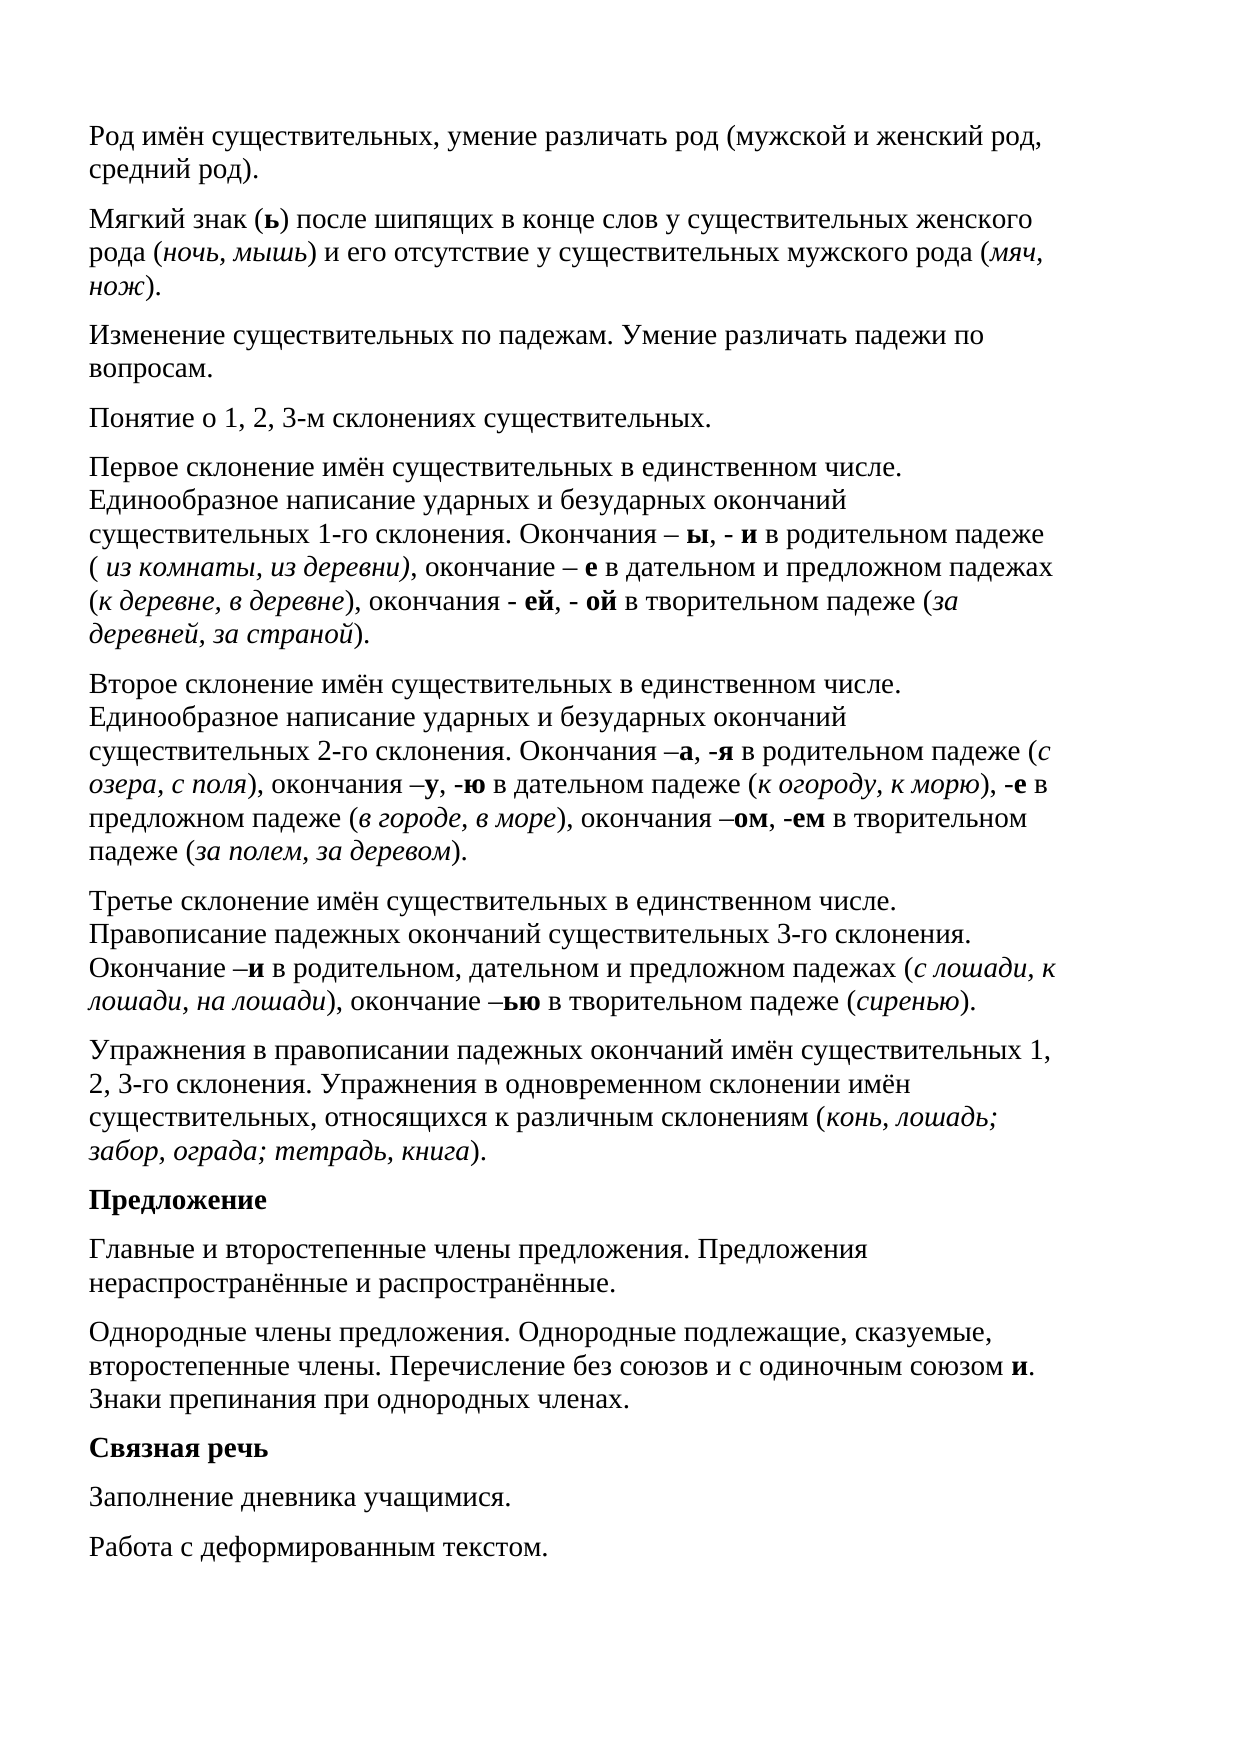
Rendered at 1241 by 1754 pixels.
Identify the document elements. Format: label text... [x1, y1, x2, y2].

text Работа с деформированным текстом. [89, 1529, 1063, 1562]
text Первое склонение имён существительных в единственном числе. Единообразное написание ударных и безударных окончаний существительных 1-го склонения. Окончания – ы, - и в родительном падеже ( из комнаты, из деревни), окончание – е в дательном и предложном падежах (к деревне, в деревне), окончания - ей, - ой в творительном падеже (за деревней, за страной). [89, 449, 1063, 650]
text Род имён существительных, умение различать род (мужской и женский род, средний род). [89, 118, 1063, 185]
text Мягкий знак (ь) после шипящих в конце слов у существительных женского рода (ночь, мышь) и его отсутствие у существительных мужского рода (мяч, нож). [89, 201, 1063, 301]
text Понятие о 1, 2, 3-м склонениях существительных. [89, 400, 1063, 433]
text Предложение [89, 1182, 1063, 1216]
text Упражнения в правописании падежных окончаний имён существительных 1, 2, 3-го склонения. Упражнения в одновременном склонении имён существительных, относящихся к различным склонениям (конь, лошадь; забор, ограда; тетрадь, книга). [89, 1032, 1063, 1167]
text Главные и второстепенные члены предложения. Предложения нераспространённые и распространённые. [89, 1231, 1063, 1298]
text Заполнение дневника учащимися. [89, 1479, 1063, 1513]
text Связная речь [89, 1430, 1063, 1464]
text Третье склонение имён существительных в единственном числе. Правописание падежных окончаний существительных 3-го склонения. Окончание –и в родительном, дательном и предложном падежах (с лошади, к лошади, на лошади), окончание –ью в творительном падеже (сиренью). [89, 883, 1063, 1017]
text Второе склонение имён существительных в единственном числе. Единообразное написание ударных и безударных окончаний существительных 2-го склонения. Окончания –а, -я в родительном падеже (с озера, с поля), окончания –у, -ю в дательном падеже (к огороду, к морю), -е в предложном падеже (в городе, в море), окончания –ом, -ем в творительном падеже (за полем, за деревом). [89, 666, 1063, 867]
text Однородные члены предложения. Однородные подлежащие, сказуемые, второстепенные члены. Перечисление без союзов и с одиночным союзом и. Знаки препинания при однородных членах. [89, 1314, 1063, 1415]
text Изменение существительных по падежам. Умение различать падежи по вопросам. [89, 317, 1063, 384]
